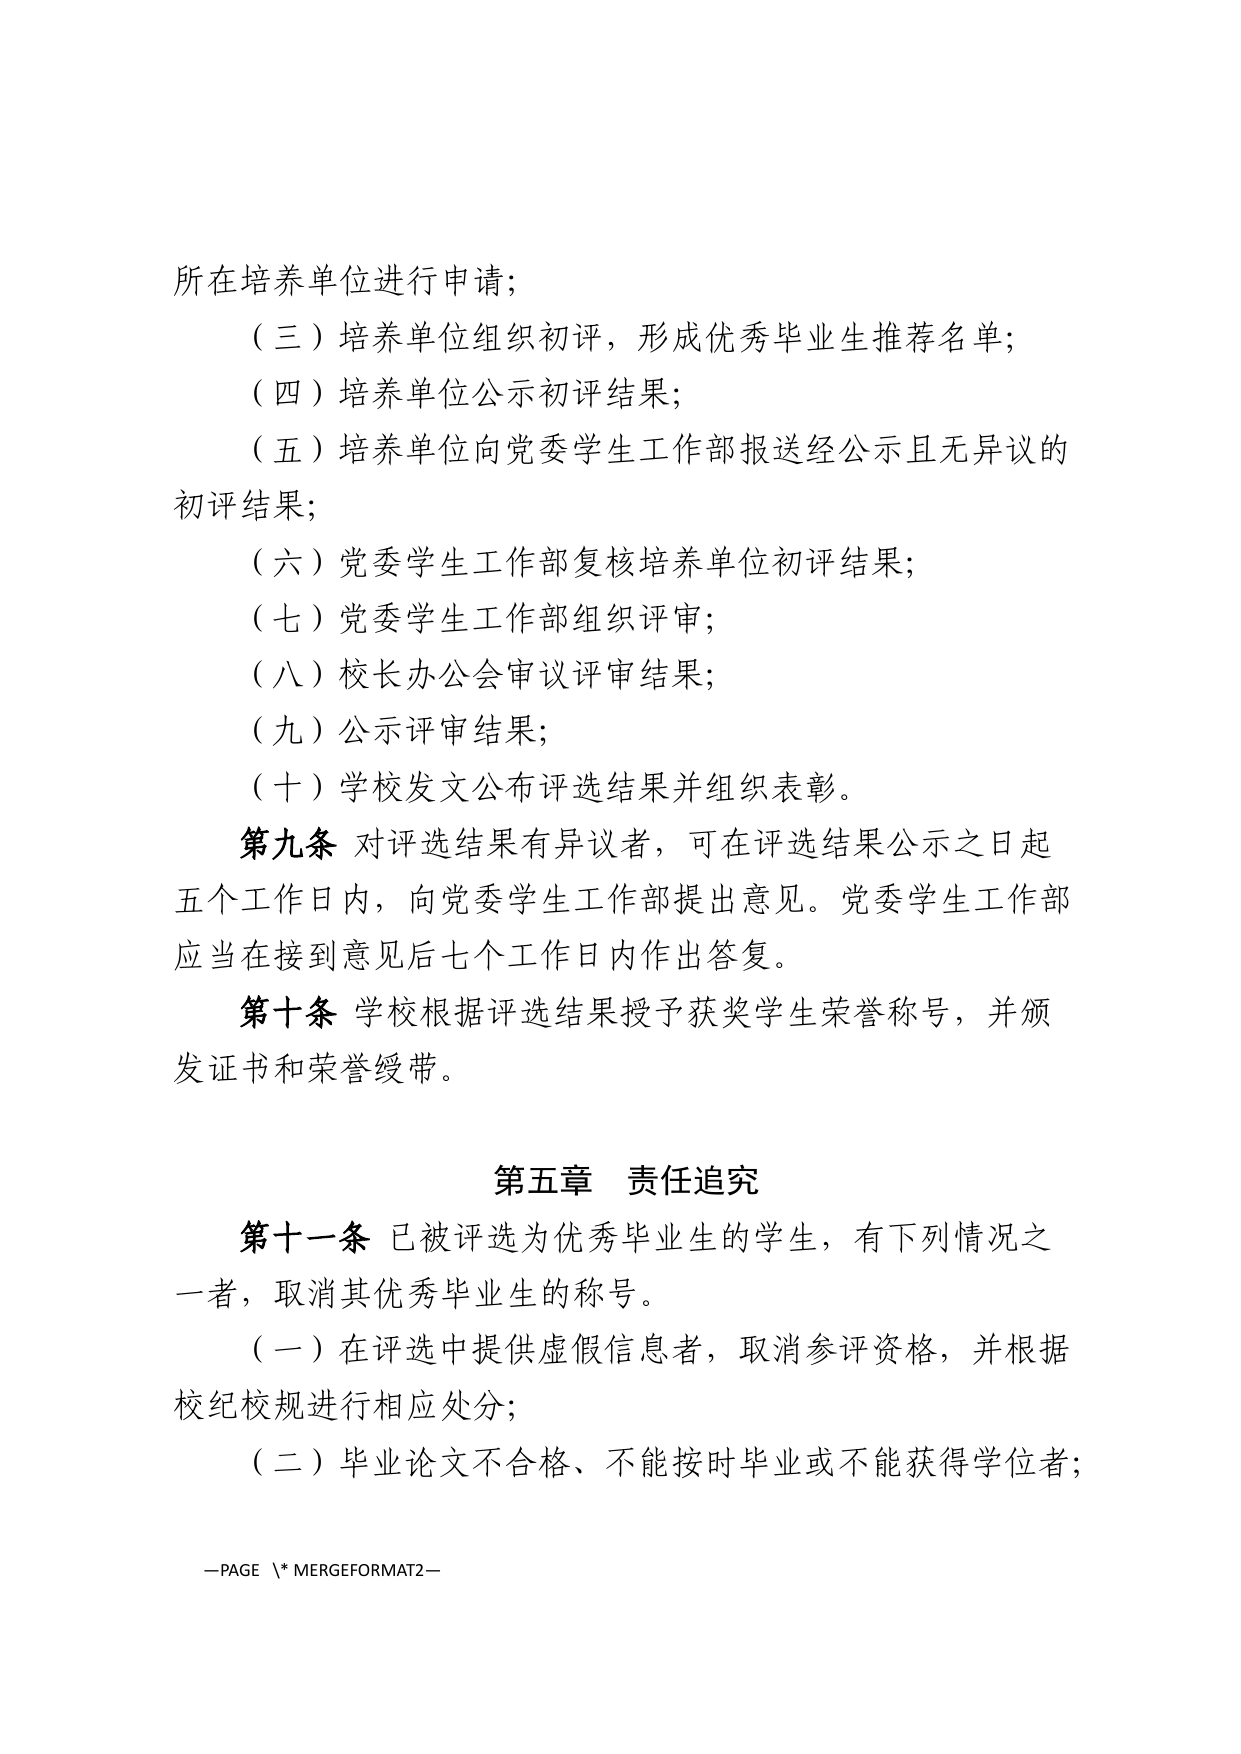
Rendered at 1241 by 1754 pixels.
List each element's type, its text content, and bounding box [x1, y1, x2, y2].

text 第九条 对评选结果有异议者，可在评选结果公示之日起五个工作日内，向党委学生工作部提出意见。党委学生工作部应当在接到意见后七个工作日内作出答复。 [172, 804, 1079, 973]
text （三）培养单位组织初评，形成优秀毕业生推荐名单； [172, 298, 1079, 354]
text 第十一条 已被评选为优秀毕业生的学生，有下列情况之一者，取消其优秀毕业生的称号。 [172, 1198, 1079, 1310]
text （四）培养单位公示初评结果； [172, 354, 1079, 410]
text （七）党委学生工作部组织评审； [172, 579, 1079, 635]
text （二）毕业论文不合格、不能按时毕业或不能获得学位者； [172, 1423, 1079, 1479]
text （九）公示评审结果； [172, 691, 1079, 748]
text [172, 241, 1079, 298]
text （八）校长办公会审议评审结果； [172, 635, 1079, 691]
text （十）学校发文公布评选结果并组织表彰。 [172, 748, 1079, 804]
text 第五章 责任追究 [172, 1141, 1079, 1198]
text （六）党委学生工作部复核培养单位初评结果； [172, 523, 1079, 579]
text （一）在评选中提供虚假信息者，取消参评资格，并根据校纪校规进行相应处分； [172, 1310, 1079, 1423]
text 第十条 学校根据评选结果授予获奖学生荣誉称号，并颁发证书和荣誉绶带。 [172, 973, 1079, 1085]
text （五）培养单位向党委学生工作部报送经公示且无异议的初评结果； [172, 410, 1079, 523]
